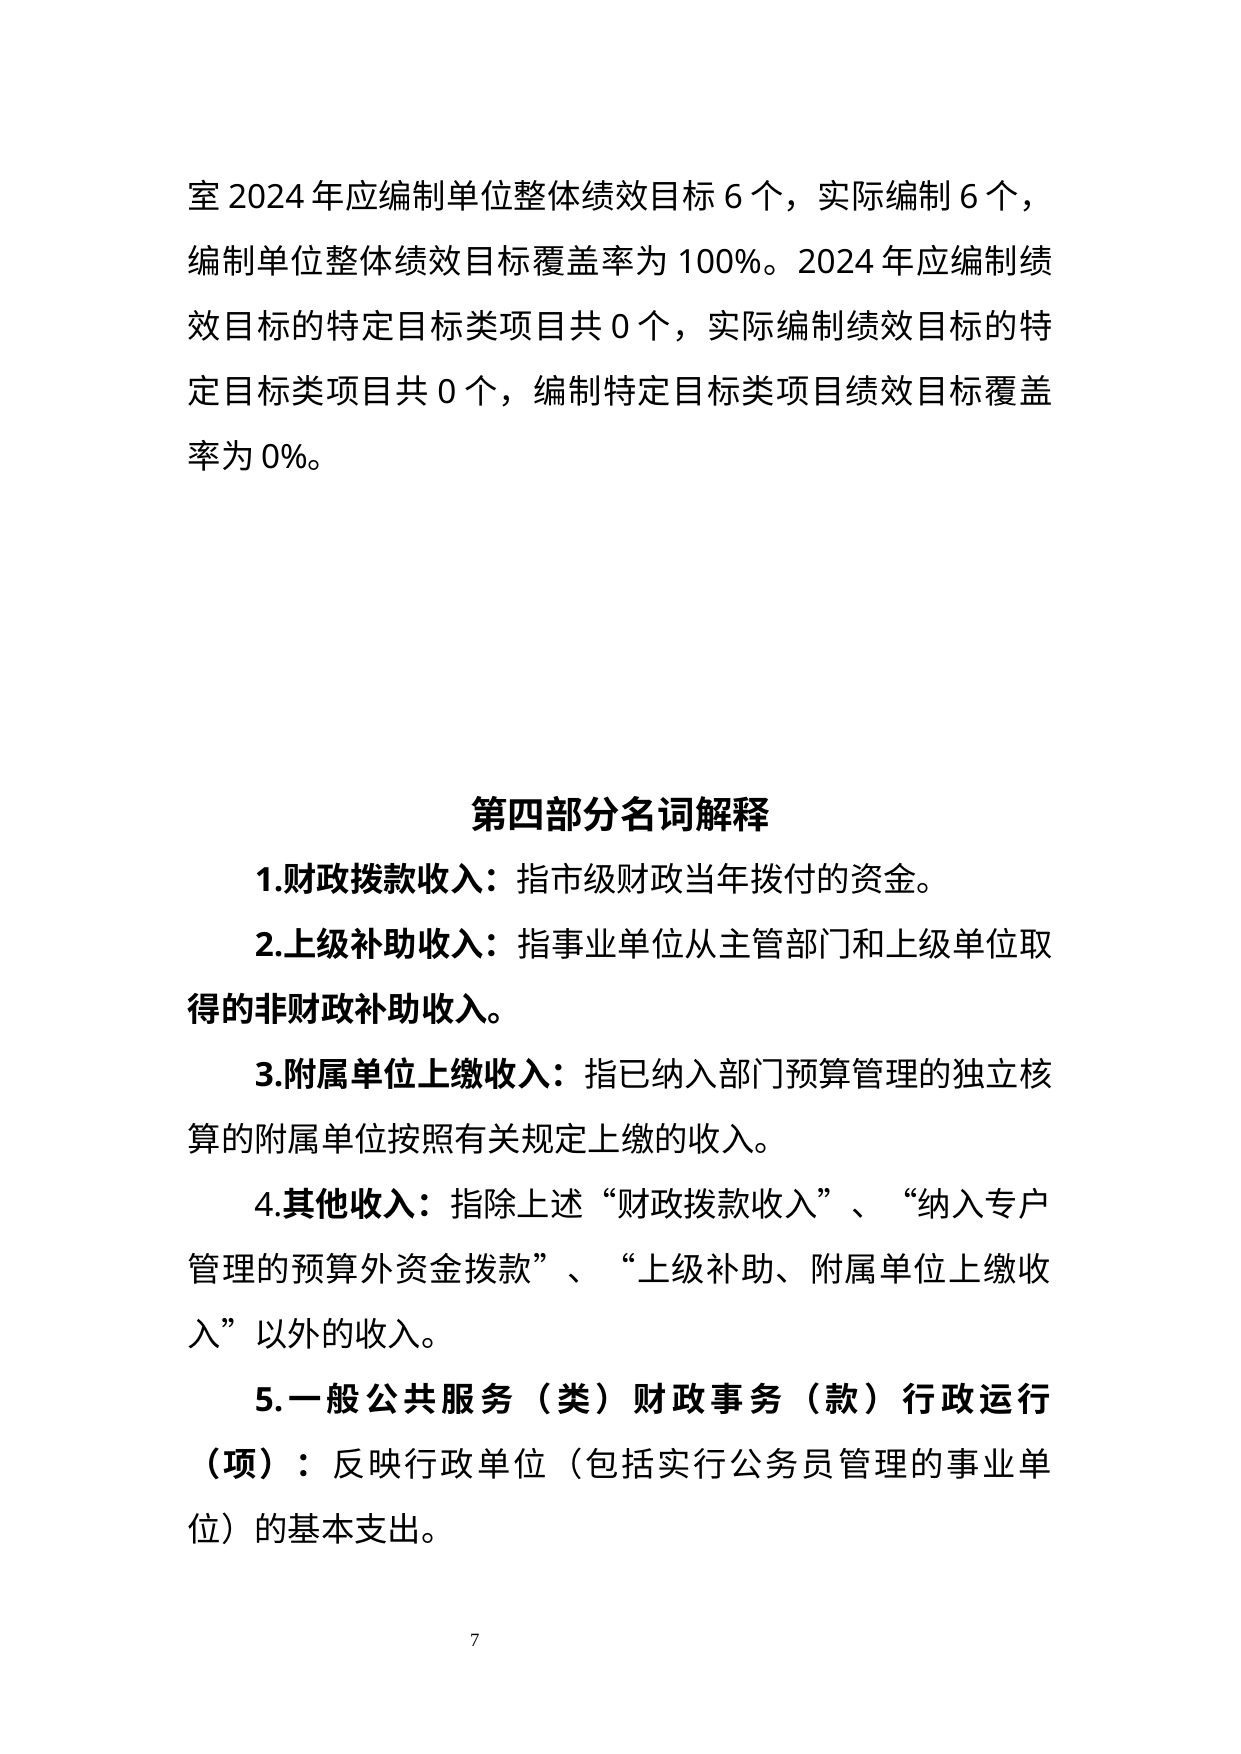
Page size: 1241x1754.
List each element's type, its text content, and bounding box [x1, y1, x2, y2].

text 第四部分名词解释 [187, 779, 1053, 844]
text 4.其他收入：指除上述“财政拨款收入”、“纳入专户管理的预算外资金拨款”、“上级补助、附属单位上缴收入”以外的收入。 [187, 1169, 1053, 1364]
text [187, 162, 1053, 487]
text 3.附属单位上缴收入：指已纳入部门预算管理的独立核算的附属单位按照有关规定上缴的收入。 [187, 1039, 1053, 1169]
text 1.财政拨款收入：指市级财政当年拨付的资金。 [187, 844, 1053, 909]
text 2.上级补助收入：指事业单位从主管部门和上级单位取得的非财政补助收入。 [187, 909, 1053, 1039]
text 5.一般公共服务（类）财政事务（款）行政运行（项）：反映行政单位（包括实行公务员管理的事业单位）的基本支出。 [187, 1364, 1053, 1559]
